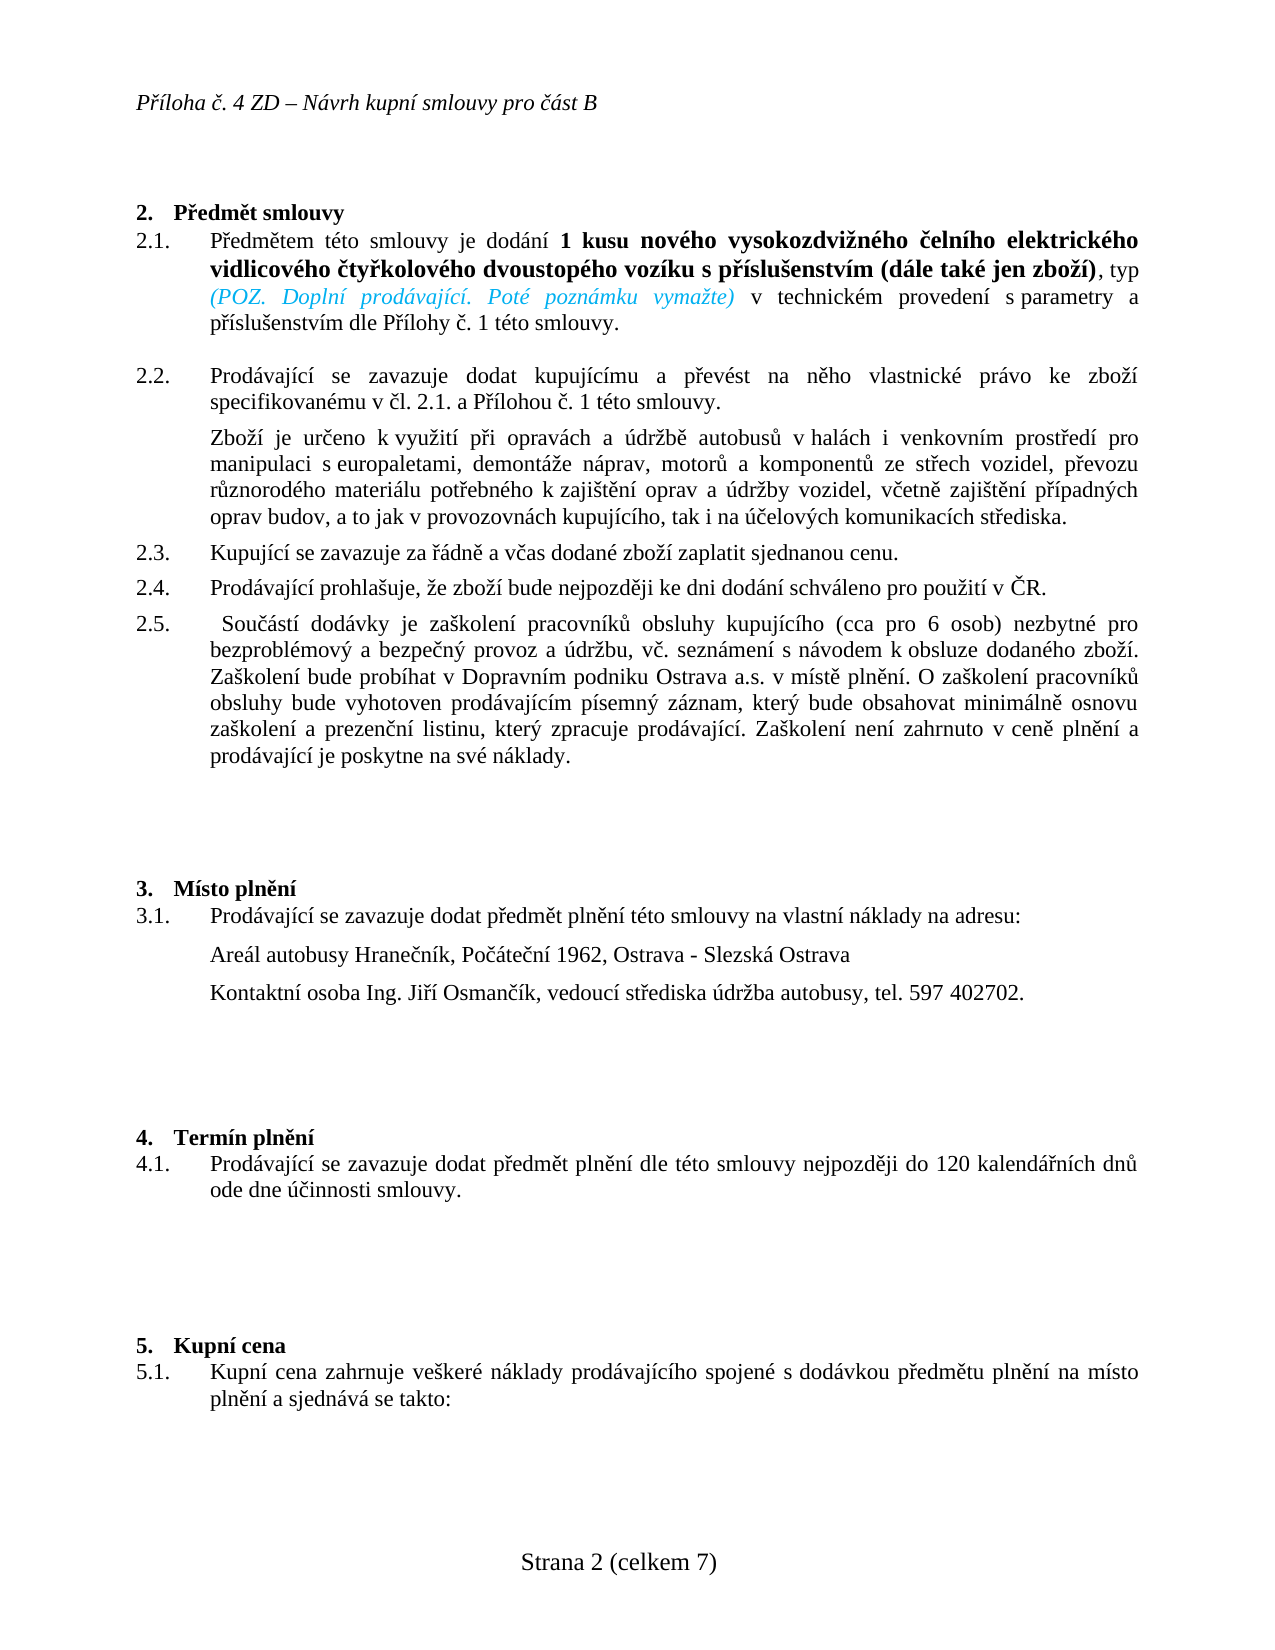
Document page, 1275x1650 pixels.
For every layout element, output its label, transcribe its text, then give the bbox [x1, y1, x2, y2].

list Místo plnění [136, 875, 1139, 902]
text Součástí dodávky je zaškolení pracovníků obsluhy kupujícího (cca pro 6 osob) nezbytné pro bezproblémový a bezpečný provoz a údržbu, vč. seznámení s návodem k obsluze dodaného zboží. Zaškolení bude probíhat v Dopravním podniku Ostrava a.s. v místě plnění. O zaškolení pracovníků obsluhy bude vyhotoven prodávajícím písemný záznam, který bude obsahovat minimálně osnovu zaškolení a prezenční listinu, který zpracuje prodávající. Zaškolení není zahrnuto v ceně plnění a prodávající je poskytne na své náklady. [136, 610, 1139, 768]
text Prodávající prohlašuje, že zboží bude nejpozději ke dni dodání schváleno pro použití v ČR. [136, 574, 1139, 601]
list Kupní cena [136, 1332, 1139, 1358]
text Předmětem této smlouvy je dodání 1 kusu nového vysokozdvižného čelního elektrického vidlicového čtyřkolového dvoustopého vozíku s příslušenstvím (dále také jen zboží), typ (POZ. Doplní prodávající. Poté poznámku vymažte) v technickém provedení s parametry a příslušenstvím dle Přílohy č. 1 této smlouvy. [136, 225, 1139, 335]
list Areál autobusy Hranečník, Počáteční 1962, Ostrava - Slezská Ostrava [180, 941, 1139, 967]
list 4.1. Prodávající se zavazuje dodat předmět plnění dle této smlouvy nejpozději do 120 kalendářních dnů ode dne účinnosti smlouvy. [136, 1150, 1139, 1203]
list Zboží je určeno k využití při opravách a údržbě autobusů v halách i venkovním prostředí pro manipulaci s europaletami, demontáže náprav, motorů a komponentů ze střech vozidel, převozu různorodého materiálu potřebného k zajištění oprav a údržby vozidel, včetně zajištění případných oprav budov, a to jak v provozovnách kupujícího, tak i na účelových komunikacích střediska. [210, 424, 1139, 529]
text Prodávající se zavazuje dodat předmět plnění této smlouvy na vlastní náklady na adresu: [136, 902, 1139, 928]
list Předmět smlouvy [136, 199, 1139, 225]
text Kupující se zavazuje za řádně a včas dodané zboží zaplatit sjednanou cenu. [136, 539, 1139, 565]
list Termín plnění [136, 1124, 1139, 1150]
text Kupní cena zahrnuje veškeré náklady prodávajícího spojené s dodávkou předmětu plnění na místo plnění a sjednává se takto: [136, 1358, 1139, 1411]
text Prodávající se zavazuje dodat kupujícímu a převést na něho vlastnické právo ke zboží specifikovanému v čl. 2.1. a Přílohou č. 1 této smlouvy. [136, 362, 1139, 414]
list Kontaktní osoba Ing. Jiří Osmančík, vedoucí střediska údržba autobusy, tel. 597 402702. [180, 979, 1139, 1006]
